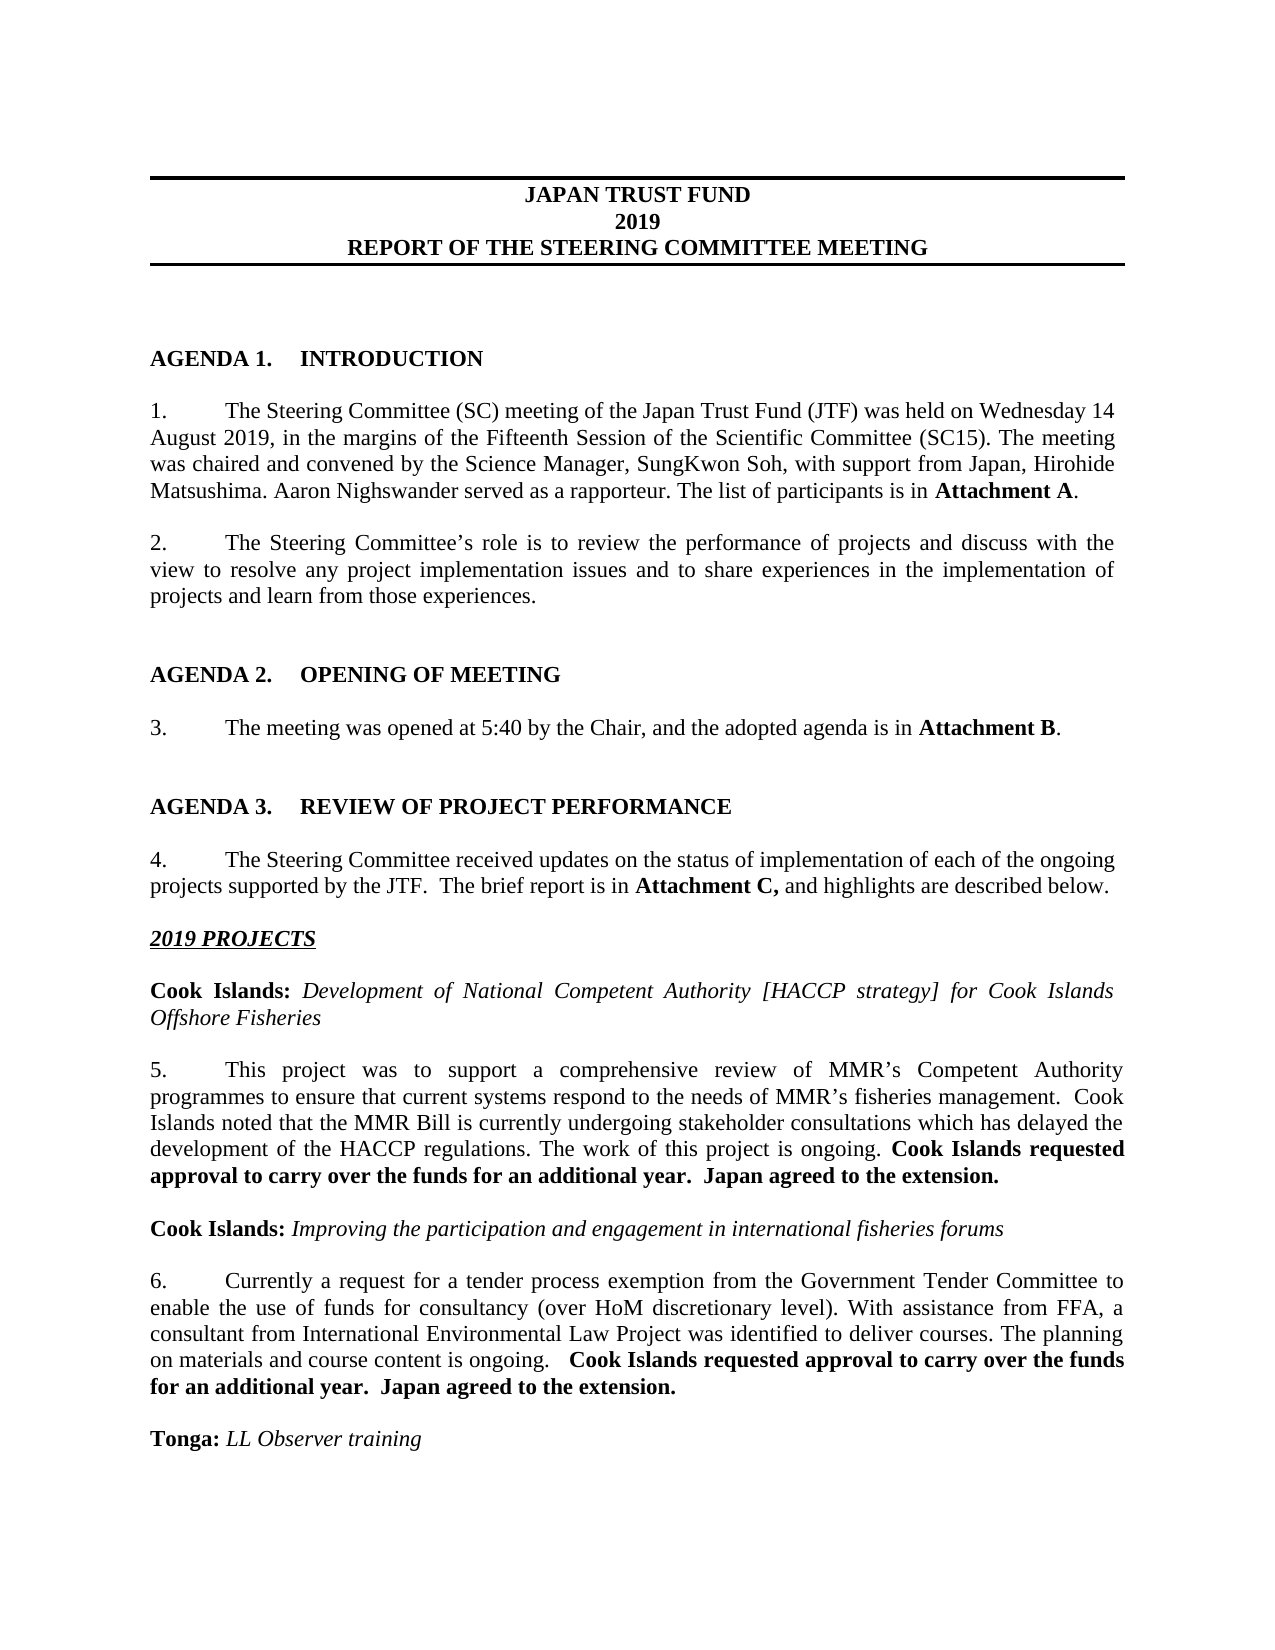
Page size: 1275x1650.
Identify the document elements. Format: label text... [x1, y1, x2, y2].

text Cook Islands: Development of National Competent Authority [HACCP strategy] for Cook Islands Offshore Fisheries [150, 977, 1117, 1030]
list The Steering Committee (SC) meeting of the Japan Trust Fund (JTF) was held on Wednesday 14 August 2019, in the margins of the Fifteenth Session of the Scientific Committee (SC15). The meeting was chaired and convened by the Science Manager, SungKwon Soh, with support from Japan, Hirohide Matsushima. Aaron Nighswander served as a rapporteur. The list of participants is in Attachment A. [150, 398, 1117, 503]
list The Steering Committee received updates on the status of implementation of each of the ongoing projects supported by the JTF. The brief report is in Attachment C, and highlights are described below. [150, 846, 1117, 898]
list This project was to support a comprehensive review of MMR’s Competent Authority programmes to ensure that current systems respond to the needs of MMR’s fisheries management. Cook Islands noted that the MMR Bill is currently undergoing stakeholder consultations which has delayed the development of the HACCP regulations. The work of this project is ongoing. Cook Islands requested approval to carry over the funds for an additional year. Japan agreed to the extension. [150, 1056, 1125, 1188]
text 2019 [150, 208, 1125, 229]
list REVIEW OF PROJECT PERFORMANCE [150, 793, 1118, 819]
list INTRODUCTION [150, 345, 1118, 371]
text Tonga: LL Observer training [150, 1425, 1117, 1452]
list The meeting was opened at 5:40 by the Chair, and the adopted agenda is in Attachment B. [150, 714, 1125, 740]
text JAPAN TRUST FUND [150, 180, 1125, 208]
text REPORT OF THE STEERING COMMITTEE MEETING [150, 229, 1125, 263]
text 2019 PROJECTS [150, 925, 1117, 951]
text Cook Islands: Improving the participation and engagement in international fisheries forums [150, 1214, 1125, 1241]
list OPENING OF MEETING [150, 661, 1118, 687]
list Currently a request for a tender process exemption from the Government Tender Committee to enable the use of funds for consultancy (over HoM discretionary level). With assistance from FFA, a consultant from International Environmental Law Project was identified to deliver courses. The planning on materials and course content is ongoing. Cook Islands requested approval to carry over the funds for an additional year. Japan agreed to the extension. [150, 1267, 1125, 1399]
list The Steering Committee’s role is to review the performance of projects and discuss with the view to resolve any project implementation issues and to share experiences in the implementation of projects and learn from those experiences. [150, 529, 1117, 608]
